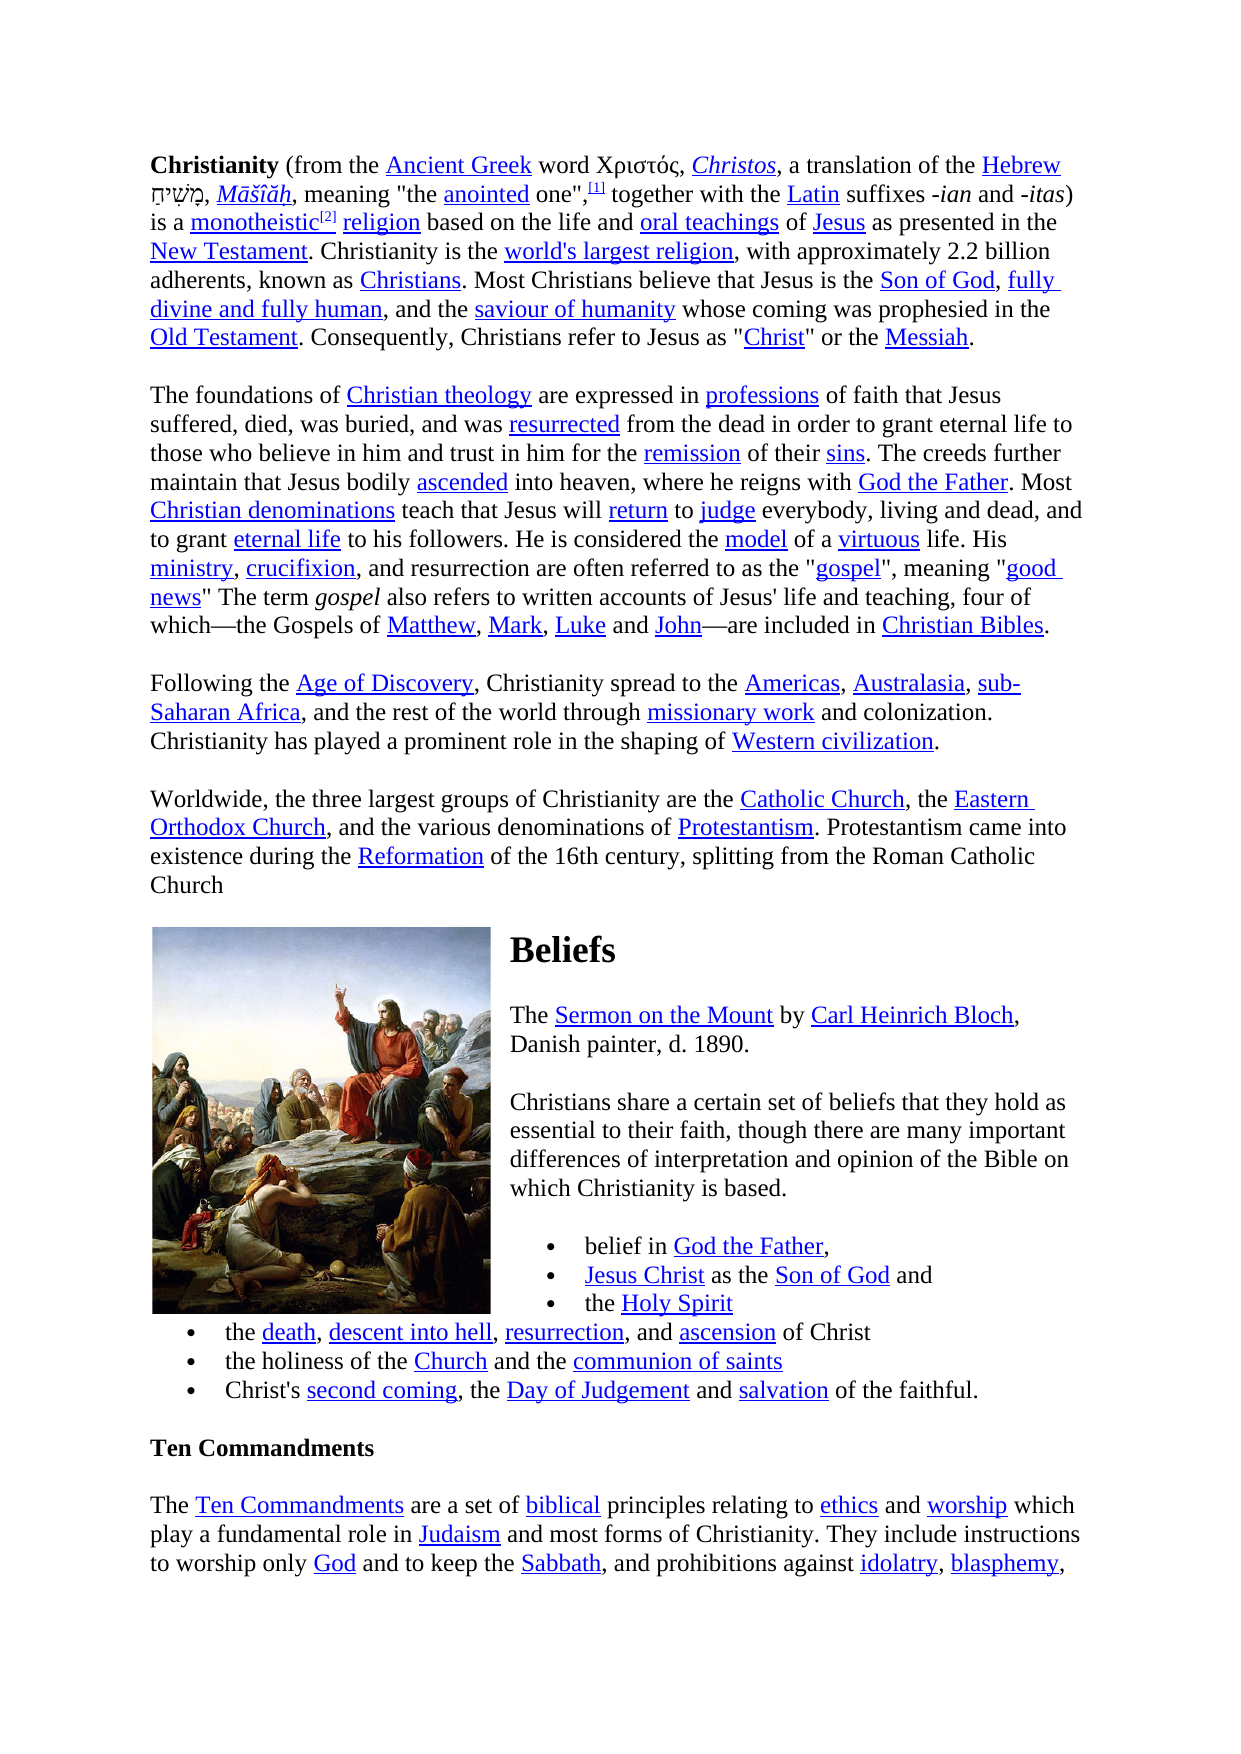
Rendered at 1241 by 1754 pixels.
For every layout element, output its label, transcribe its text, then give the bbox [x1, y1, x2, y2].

text Christians share a certain set of beliefs that they hold as essential to their faith, though there are many important differences of interpretation and opinion of the Bible on which Christianity is based. [491, 1087, 1090, 1202]
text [150, 1491, 1090, 1577]
text Christianity (from the Ancient Greek word Χριστός, Christos, a translation of the Hebrew מָשִׁיחַ, Māšîăḥ, meaning "the anointed one",[1] together with the Latin suffixes -ian and -itas) is a monotheistic[2] religion based on the life and oral teachings of Jesus as presented in the New Testament. Christianity is the world's largest religion, with approximately 2.2 billion adherents, known as Christians. Most Christians believe that Jesus is the Son of God, fully divine and fully human, and the saviour of humanity whose coming was prophesied in the Old Testament. Consequently, Christians refer to Jesus as "Christ" or the Messiah. [150, 150, 1090, 351]
list Jesus Christ as the Son of God and [491, 1260, 1090, 1288]
text Worldwide, the three largest groups of Christianity are the Catholic Church, the Eastern Orthodox Church, and the various denominations of Protestantism. Protestantism came into existence during the Reformation of the 16th century, splitting from the Roman Catholic Church [150, 784, 1090, 899]
list Christ's second coming, the Day of Judgement and salvation of the faithful. [187, 1375, 1090, 1403]
text The Sermon on the Mount by Carl Heinrich Bloch, Danish painter, d. 1890. [491, 1000, 1090, 1058]
text Ten Commandments [150, 1433, 1090, 1461]
list the death, descent into hell, resurrection, and ascension of Christ [187, 1317, 1090, 1346]
text Following the Age of Discovery, Christianity spread to the Americas, Australasia, sub-Saharan Africa, and the rest of the world through missionary work and colonization. Christianity has played a prominent role in the shaping of Western civilization. [150, 668, 1090, 754]
list the Holy Spirit [187, 1288, 1090, 1317]
text Beliefs [491, 928, 1090, 971]
text The foundations of Christian theology are expressed in professions of faith that Jesus suffered, died, was buried, and was resurrected from the dead in order to grant eternal life to those who believe in him and trust in him for the remission of their sins. The creeds further maintain that Jesus bodily ascended into heaven, where he reigns with God the Father. Most Christian denominations teach that Jesus will return to judge everybody, living and dead, and to grant eternal life to his followers. He is considered the model of a virtuous life. His ministry, crucifixion, and resurrection are often referred to as the "gospel", meaning "good news" The term gospel also refers to written accounts of Jesus' life and teaching, four of which—the Gospels of Matthew, Mark, Luke and John—are included in Christian Bibles. [150, 380, 1090, 639]
picture [150, 927, 491, 1313]
list the holiness of the Church and the communion of saints [187, 1346, 1090, 1375]
list belief in God the Father, [491, 1231, 1090, 1260]
